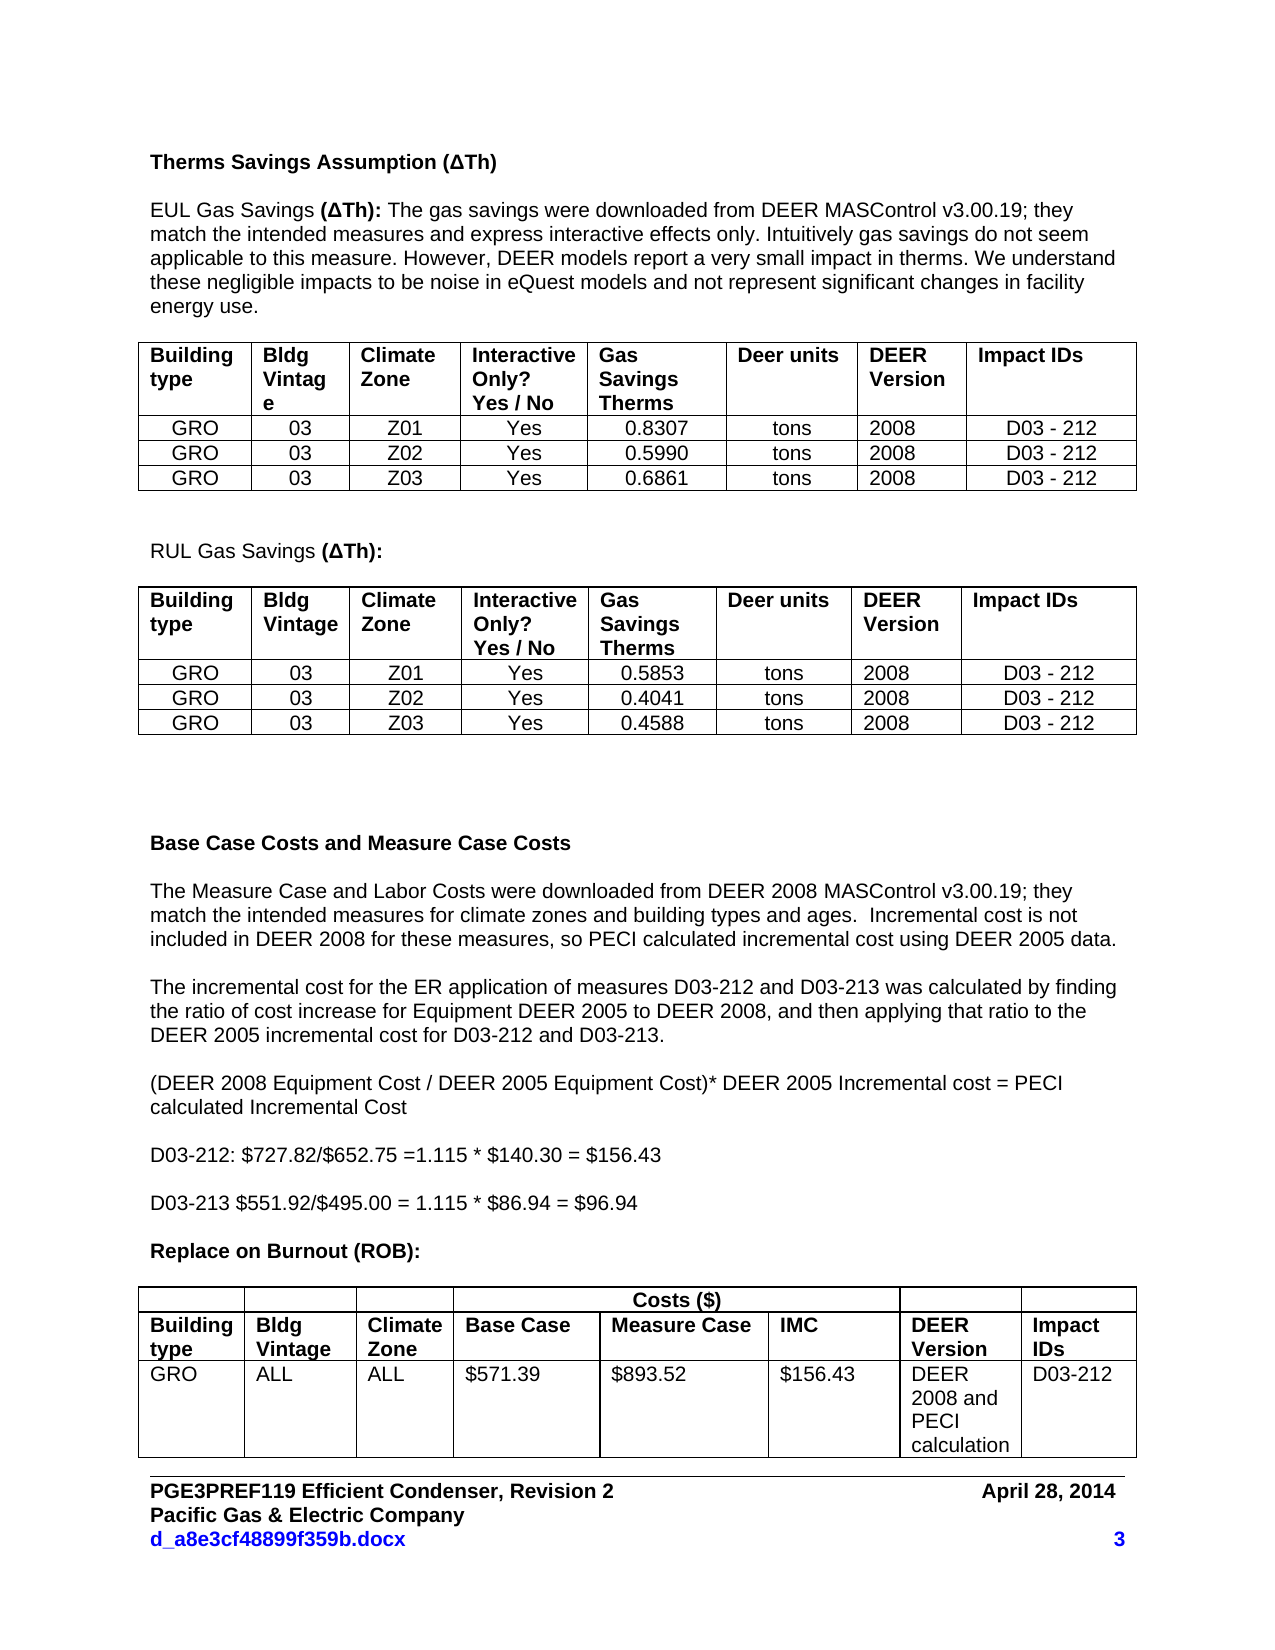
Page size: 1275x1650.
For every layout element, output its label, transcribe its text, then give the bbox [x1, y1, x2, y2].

table_header [1022, 1288, 1136, 1311]
table_cell GRO [139, 685, 251, 709]
table_cell GRO [139, 710, 251, 734]
table_cell Z03 [350, 710, 461, 734]
table_header [357, 1288, 453, 1311]
table_cell 2008 [852, 685, 961, 709]
table_cell GRO [139, 1361, 244, 1457]
table_cell 03 [252, 685, 349, 709]
table_cell 0.4041 [589, 685, 716, 709]
table_cell Z01 [350, 416, 460, 439]
table_cell 0.6861 [588, 466, 726, 489]
table_cell 0.8307 [588, 416, 726, 439]
table_cell 0.5853 [589, 660, 716, 684]
table_cell tons [717, 710, 851, 734]
text Base Case Costs and Measure Case Costs [150, 831, 1125, 855]
table_cell D03 - 212 [967, 466, 1136, 489]
table_cell D03 - 212 [962, 660, 1136, 684]
table_cell Yes [462, 710, 588, 734]
table_cell Z01 [350, 660, 461, 684]
table_cell GRO [139, 466, 251, 489]
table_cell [901, 1361, 1021, 1457]
table_header [139, 1288, 244, 1311]
table_cell 0.5990 [588, 441, 726, 464]
table_header Climate Zone [350, 343, 460, 414]
text D03-212: $727.82/$652.75 =1.115 * $140.30 = $156.43 [150, 1143, 1125, 1167]
table_cell 03 [252, 441, 349, 464]
table_cell 2008 [852, 710, 961, 734]
table_cell ALL [357, 1361, 453, 1457]
table_cell Impact IDs [1022, 1313, 1136, 1360]
table_header Gas Savings Therms [589, 588, 716, 659]
table_cell $571.39 [454, 1361, 599, 1457]
table_header Interactive Only? Yes / No [462, 588, 588, 659]
table_header Deer units [717, 588, 851, 659]
table_header Climate Zone [350, 588, 461, 659]
table_header Impact IDs [967, 343, 1136, 414]
table_cell Base Case [454, 1313, 599, 1360]
table_cell Bldg Vintage [245, 1313, 356, 1360]
text Replace on Burnout (ROB): [150, 1238, 1125, 1262]
table_cell D03 - 212 [967, 416, 1136, 439]
table_header Bldg Vintage [252, 343, 349, 414]
table_header Building type [139, 343, 251, 414]
table_header [245, 1288, 356, 1311]
table_cell Yes [461, 466, 587, 489]
table_cell Z02 [350, 441, 460, 464]
table_cell 2008 [858, 441, 966, 464]
table_cell 2008 [858, 416, 966, 439]
table_cell D03-212 [1022, 1361, 1136, 1457]
text (DEER 2008 Equipment Cost / DEER 2005 Equipment Cost)* DEER 2005 Incremental cost = PECI calculated Incremental Cost [150, 1071, 1125, 1119]
text EUL Gas Savings (ΔTh): The gas savings were downloaded from DEER MASControl v3.00.19; they match the intended measures and express interactive effects only. Intuitively gas savings do not seem applicable to this measure. However, DEER models report a very small impact in therms. We understand these negligible impacts to be noise in eQuest models and not represent significant changes in facility energy use. [150, 198, 1125, 318]
table_cell 03 [252, 466, 349, 489]
table_cell Z02 [350, 685, 461, 709]
table_cell tons [727, 441, 857, 464]
table_cell Z03 [350, 466, 460, 489]
text The incremental cost for the ER application of measures D03-212 and D03-213 was calculated by finding the ratio of cost increase for Equipment DEER 2005 to DEER 2008, and then applying that ratio to the DEER 2005 incremental cost for D03-212 and D03-213. [150, 975, 1125, 1047]
table_cell tons [717, 685, 851, 709]
table_cell D03 - 212 [962, 710, 1136, 734]
table_cell D03 - 212 [967, 441, 1136, 464]
text The Measure Case and Labor Costs were downloaded from DEER 2008 MASControl v3.00.19; they match the intended measures for climate zones and building types and ages. Incremental cost is not included in DEER 2008 for these measures, so PECI calculated incremental cost using DEER 2005 data. [150, 879, 1125, 951]
table_header Bldg Vintage [252, 588, 349, 659]
table_cell $156.43 [769, 1361, 899, 1457]
table_header Gas Savings Therms [588, 343, 726, 414]
table_cell Building type [139, 1313, 244, 1360]
table_header DEER Version [852, 588, 961, 659]
table_cell Yes [461, 441, 587, 464]
table_cell Yes [462, 660, 588, 684]
table_cell 2008 [858, 466, 966, 489]
table_cell tons [727, 466, 857, 489]
table_cell Yes [462, 685, 588, 709]
table_cell 2008 [852, 660, 961, 684]
table_cell 03 [252, 660, 349, 684]
table_cell Measure Case [601, 1313, 768, 1360]
table_cell D03 - 212 [962, 685, 1136, 709]
table_cell 0.4588 [589, 710, 716, 734]
table_cell IMC [769, 1313, 899, 1360]
table_cell tons [717, 660, 851, 684]
table_cell DEER Version [901, 1313, 1021, 1360]
table_header Interactive Only? Yes / No [461, 343, 587, 414]
table_header Costs ($) [454, 1288, 899, 1311]
table_cell 03 [252, 416, 349, 439]
table_cell Climate Zone [357, 1313, 453, 1360]
text RUL Gas Savings (ΔTh): [150, 538, 1125, 562]
table_cell GRO [139, 416, 251, 439]
table_header Deer units [727, 343, 857, 414]
table_cell 03 [252, 710, 349, 734]
table_header Impact IDs [962, 588, 1136, 659]
table_cell GRO [139, 660, 251, 684]
table_cell GRO [139, 441, 251, 464]
table_cell tons [727, 416, 857, 439]
text Therms Savings Assumption (ΔTh) [150, 150, 1125, 174]
table_cell $893.52 [601, 1361, 768, 1457]
table_header DEER Version [858, 343, 966, 414]
table_header [901, 1288, 1021, 1311]
table_header Building type [139, 588, 251, 659]
table_cell Yes [461, 416, 587, 439]
table_cell ALL [245, 1361, 356, 1457]
text D03-213 $551.92/$495.00 = 1.115 * $86.94 = $96.94 [150, 1191, 1125, 1214]
